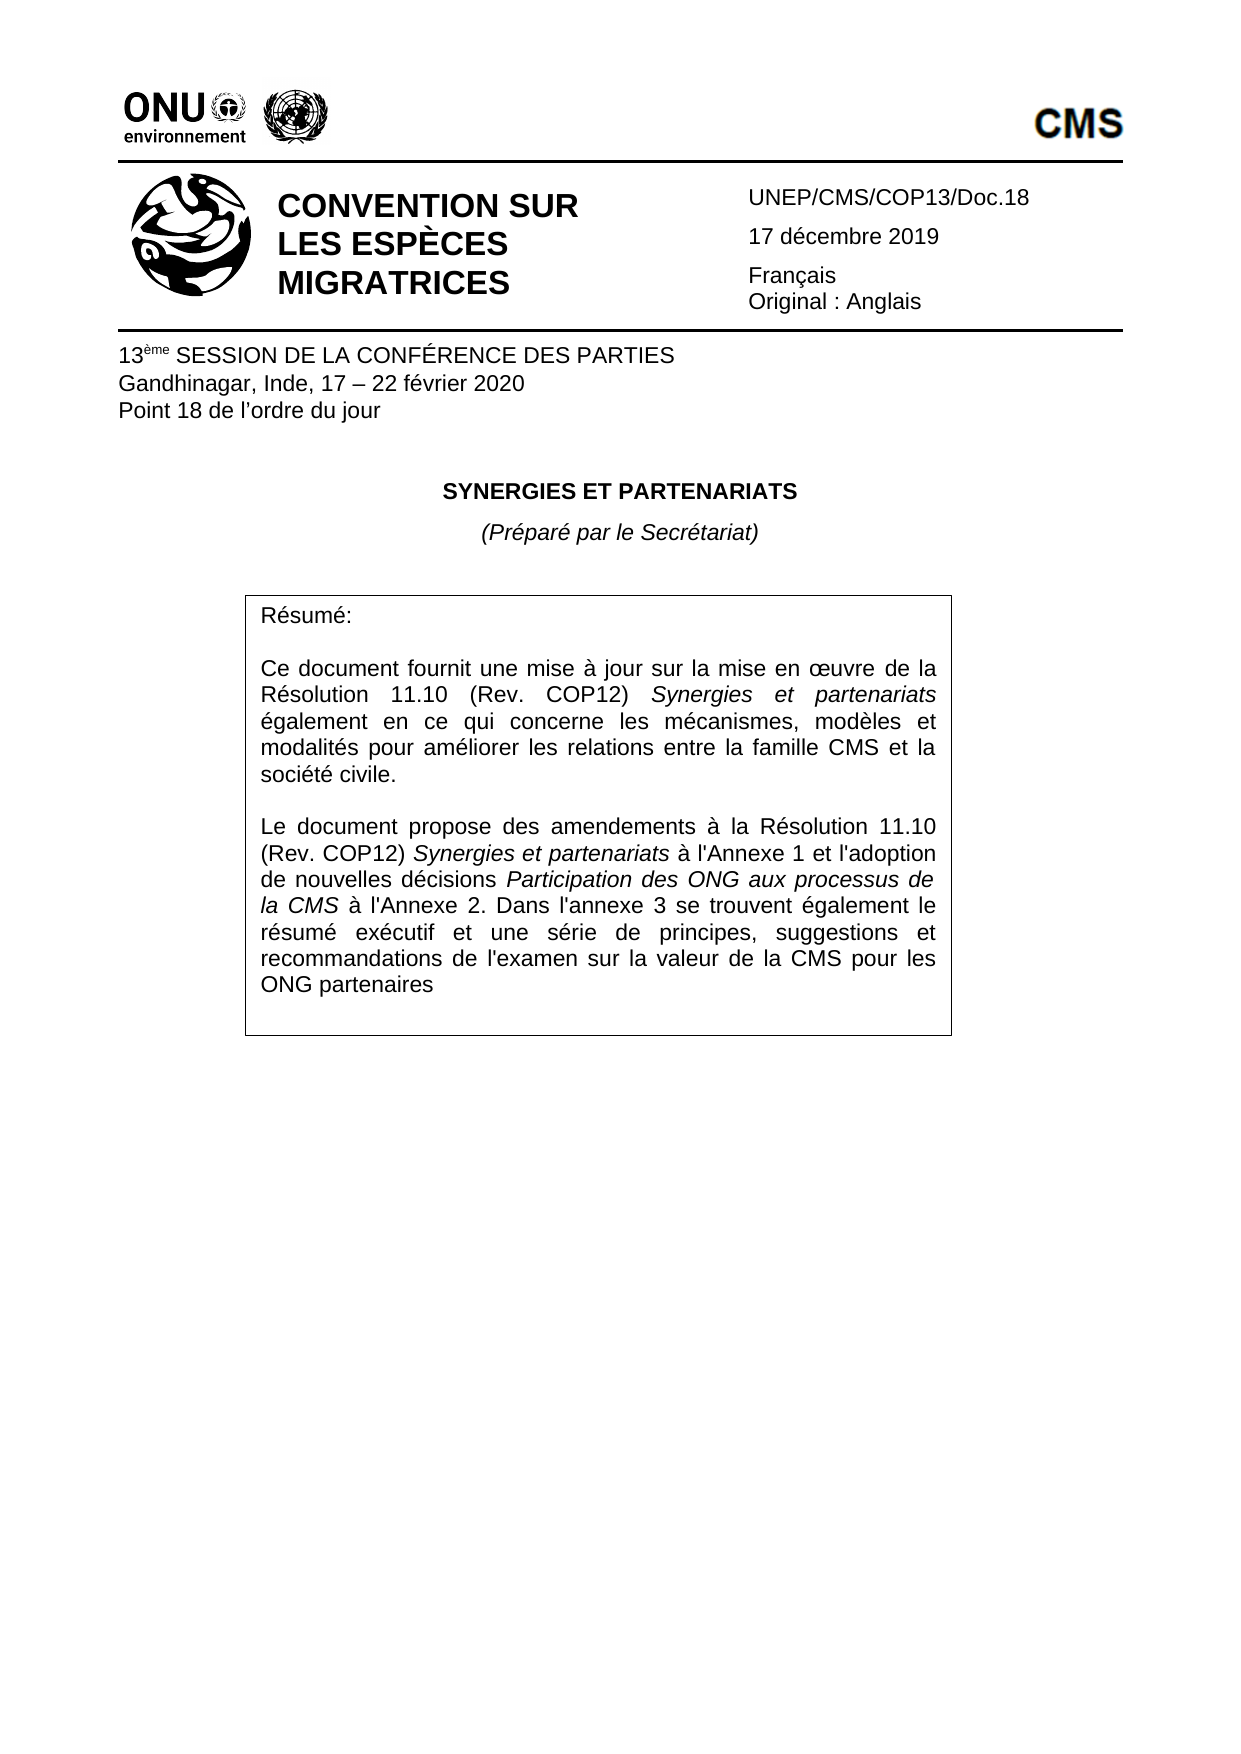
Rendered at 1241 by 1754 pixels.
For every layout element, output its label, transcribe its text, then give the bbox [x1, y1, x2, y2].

table_header [118, 163, 277, 329]
text Point 18 de l’ordre du jour [118, 397, 1122, 424]
table_header UNEP/CMS/COP13/Doc.18 17 décembre 2019 Français Original : Anglais [737, 163, 1123, 329]
text Gandhinagar, Inde, 17 – 22 février 2020 [118, 370, 1122, 396]
text 13ème SESSION DE LA CONFÉRENCE DES PARTIES [118, 342, 1122, 368]
picture [116, 85, 251, 148]
text (Préparé par le Secrétariat) [118, 518, 1122, 545]
table_header CONVENTION SUR LES ESPÈCES MIGRATRICES [277, 163, 737, 329]
text SYNERGIES ET PARTENARIATS [118, 478, 1122, 504]
picture [1032, 101, 1126, 146]
